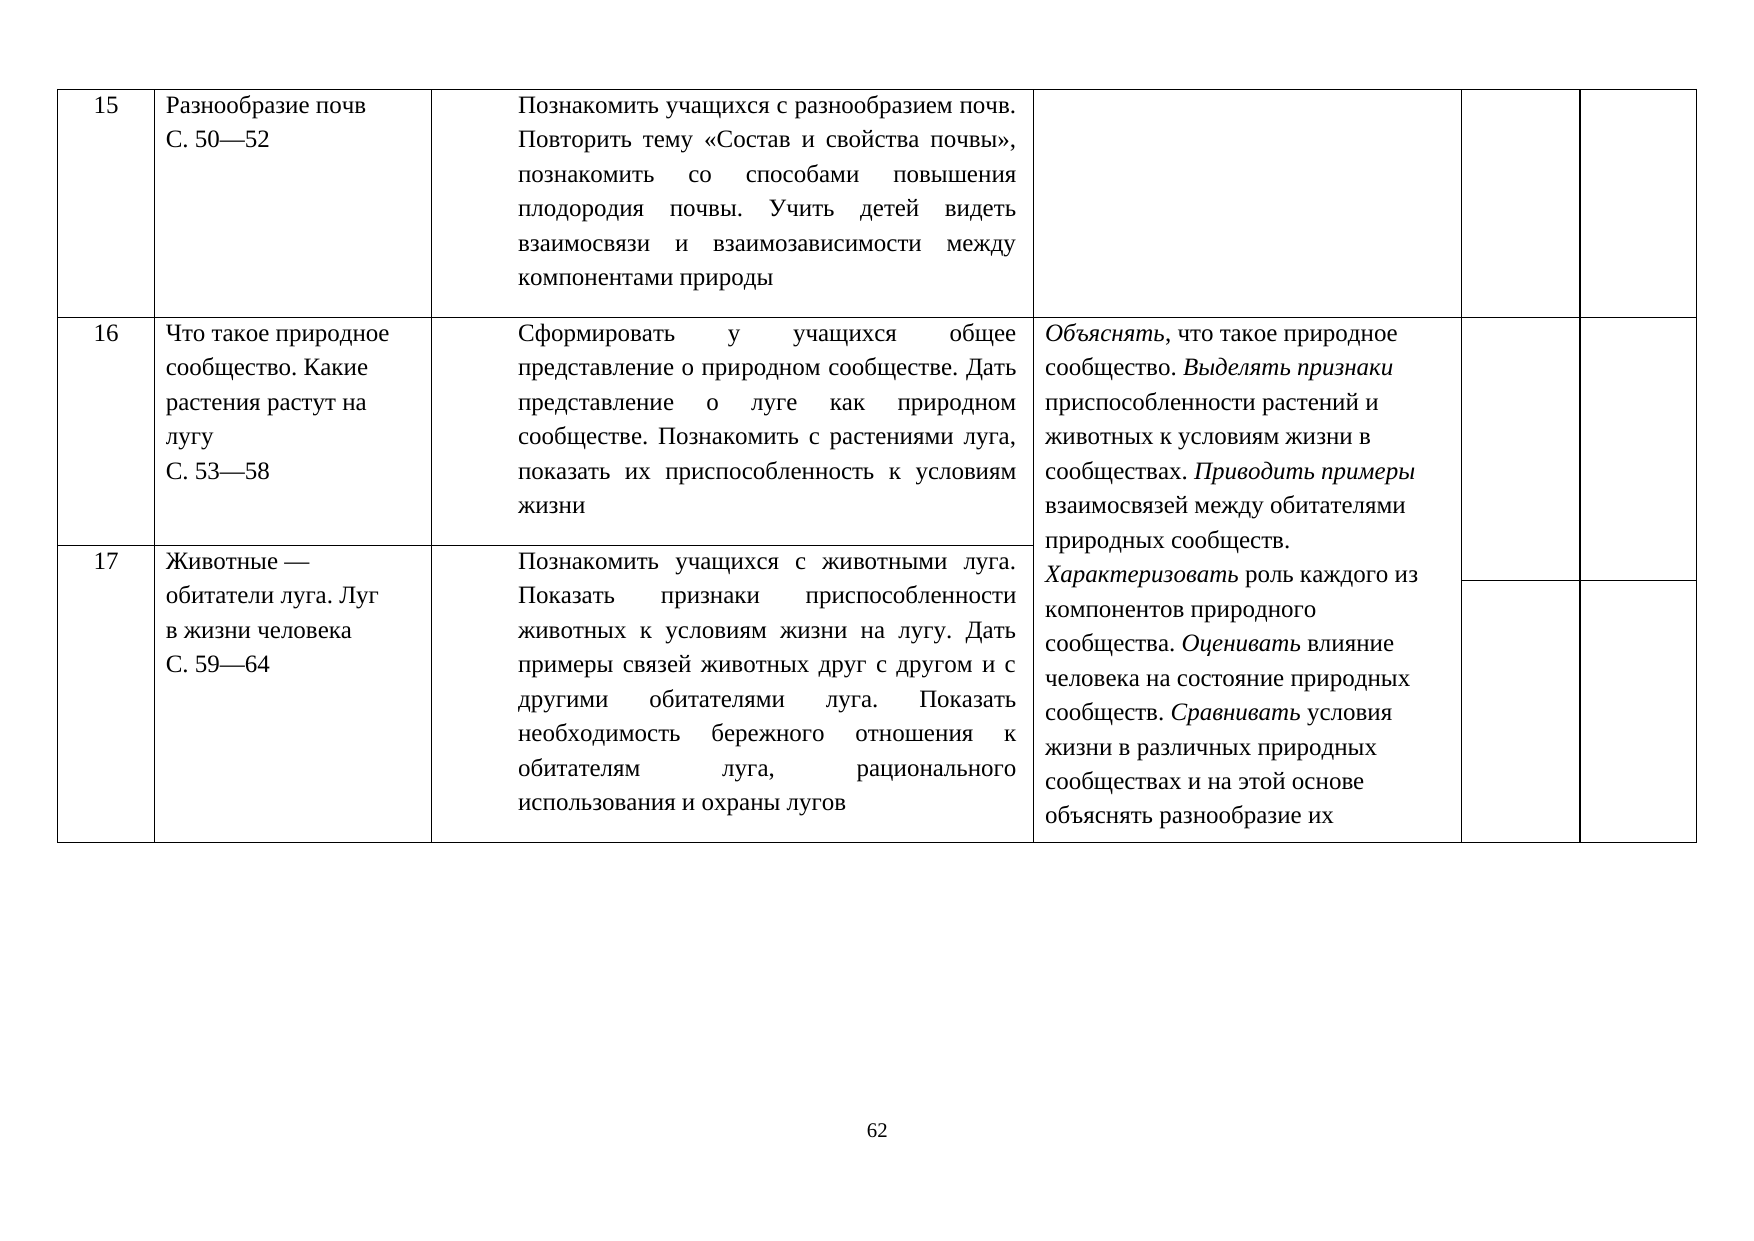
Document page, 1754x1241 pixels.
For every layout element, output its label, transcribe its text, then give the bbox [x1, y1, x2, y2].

table_cell Сформировать у учащихся общее представление о природном сообществе. Дать представление о луге как природном сообществе. Познакомить с растениями луга, показать их приспособленность к условиям жизни [432, 318, 1033, 545]
table_cell [1581, 318, 1696, 579]
table_cell Разнообразие почв С. 50—52 [155, 90, 431, 317]
table_cell [1581, 90, 1696, 317]
table_cell 17 [58, 546, 154, 842]
table_cell [1462, 318, 1579, 579]
table_cell Объяснять, что такое природное сообщество. Выделять признаки приспособленности растений и животных к условиям жизни в сообществах. Приводить примеры взаимосвязей между обитателями природных сообществ. Характеризовать роль каждого из компонентов природного сообщества. Оценивать влияние человека на состояние природных сообществ. Сравнивать условия жизни в различных природных сообществах и на этой основе объяснять разнообразие их обитателей. Объяснять отличие искусственных сообществ от природных. Прогнозировать изменения в природных и искусственных сообществах в результате исчезновения отдельных компонентов. характеризовать использование и мероприятия по охране природных и искусственных сообществ. Характеризовать особенности природы своего края: погоду, формы поверхности, полезные ископаемые, водоемы, почву, природные и искусственные сообщества. Читать схемы, характеризующие круговорот веществ в природе; моделировать цепи питания. Проводить наблюдения за организмами в природных сообществах, выделяя признаки их приспособленности к условиям [1034, 318, 1461, 842]
table_cell [1462, 581, 1579, 842]
table_cell [1462, 90, 1579, 317]
table_cell Познакомить учащихся с разнообразием почв. Повторить тему «Состав и свойства почвы», познакомить со способами повышения плодородия почвы. Учить детей видеть взаимосвязи и взаимозависимости между компонентами природы [432, 90, 1033, 317]
table_cell Познакомить учащихся с животными луга. Показать признаки приспособленности животных к условиям жизни на лугу. Дать примеры связей животных друг с другом и с другими обитателями луга. Показать необходимость бережного отношения к обитателям луга, рационального использования и охраны лугов [432, 546, 1033, 842]
table_cell [1581, 581, 1696, 842]
table_cell 15 [58, 90, 154, 317]
table_cell Животные — обитатели луга. Луг в жизни человека С. 59—64 [155, 546, 431, 842]
table_cell 16 [58, 318, 154, 545]
table_cell Что такое природное сообщество. Какие растения растут на лугу С. 53—58 [155, 318, 431, 545]
